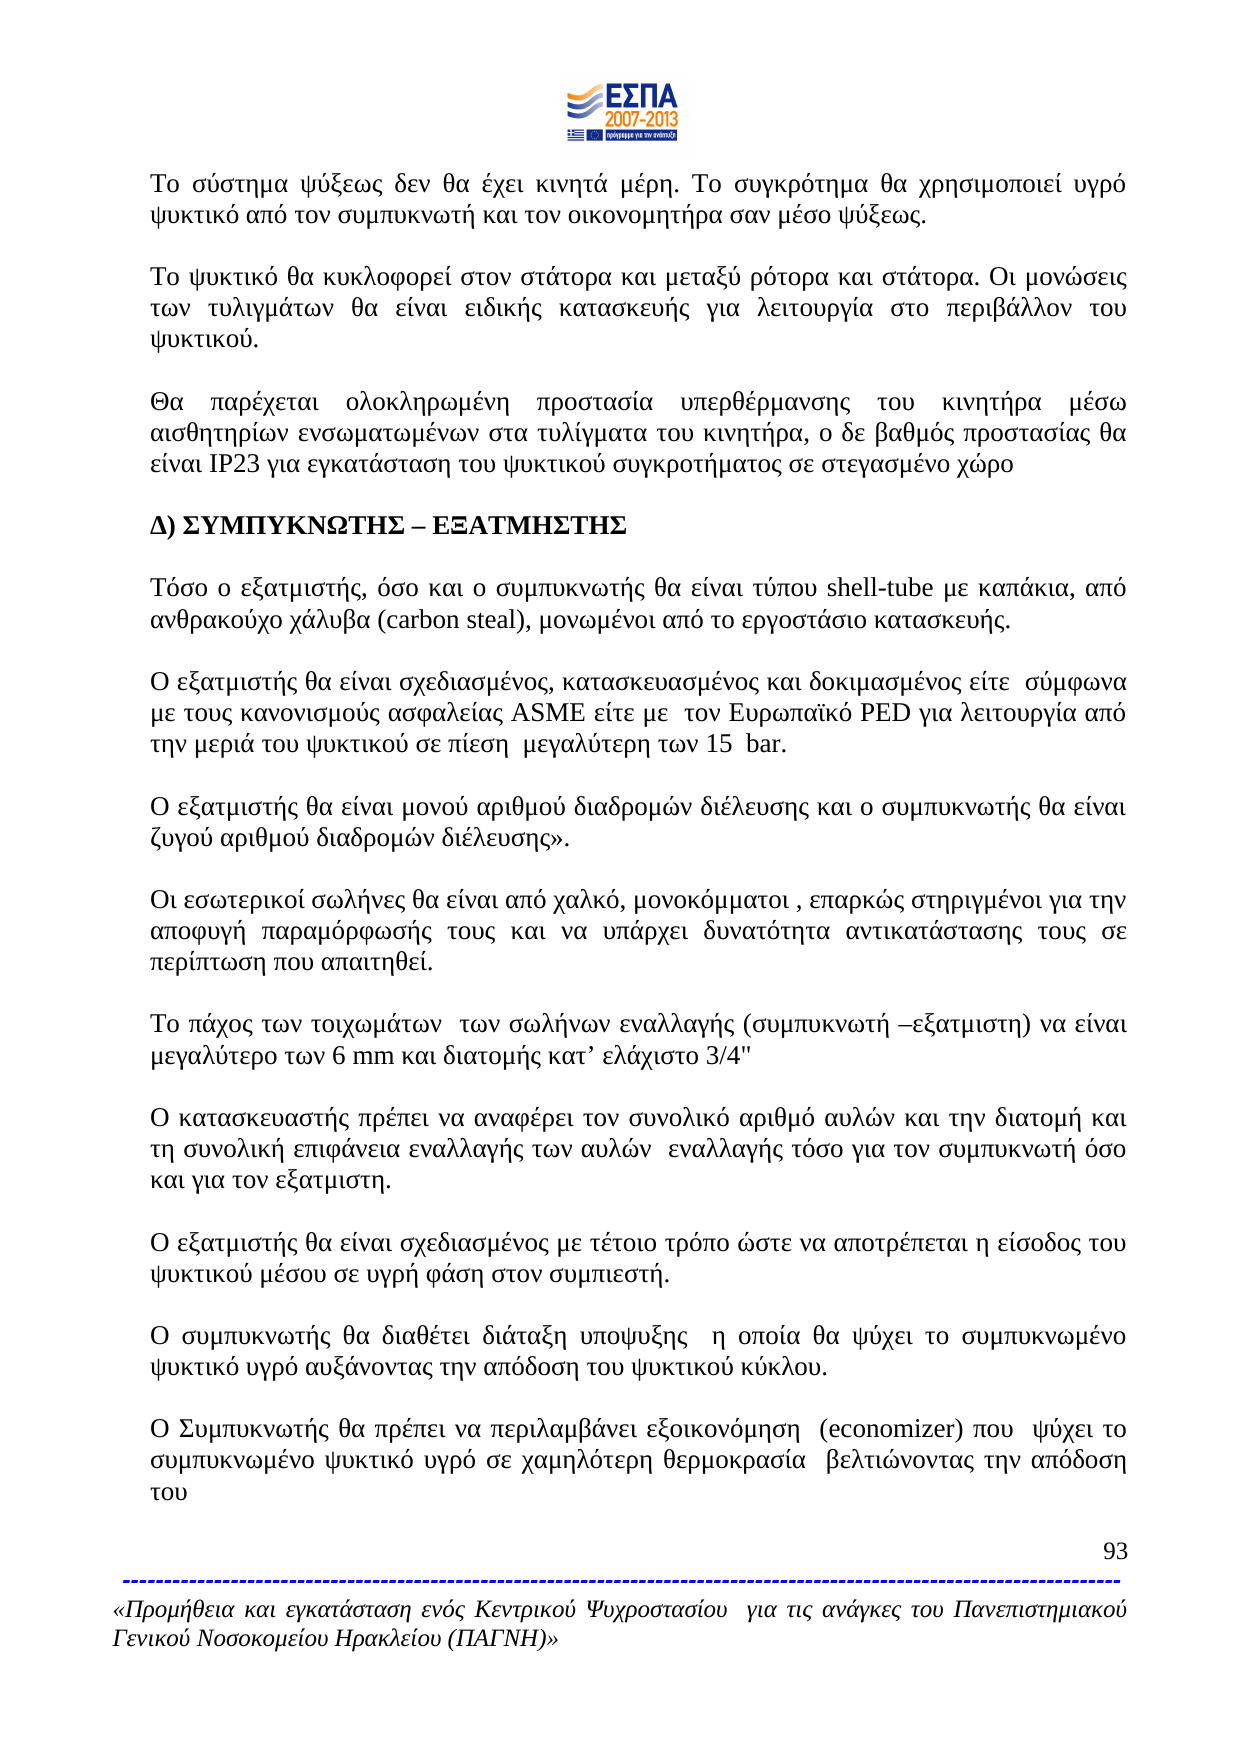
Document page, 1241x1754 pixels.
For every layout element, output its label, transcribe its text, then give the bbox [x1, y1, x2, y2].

text Ο Συμπυκνωτής θα πρέπει να περιλαμβάνει εξοικονόμηση (economizer) που ψύχει το συμπυκνωμένο ψυκτικό υγρό σε χαμηλότερη θερμοκρασία βελτιώνοντας την απόδοση του [150, 1412, 1128, 1506]
text Ο εξατμιστής θα είναι μονού αριθμού διαδρομών διέλευσης και ο συμπυκνωτής θα είναι ζυγού αριθμού διαδρομών διέλευσης». [150, 789, 1128, 852]
text Ο συμπυκνωτής θα διαθέτει διάταξη υποψυξης η οποία θα ψύχει το συμπυκνωμένο ψυκτικό υγρό αυξάνοντας την απόδοση του ψυκτικού κύκλου. [150, 1319, 1128, 1381]
text Το σύστημα ψύξεως δεν θα έχει κινητά μέρη. Το συγκρότημα θα χρησιμοποιεί υγρό ψυκτικό από τον συμπυκνωτή και τον οικονομητήρα σαν μέσο ψύξεως. [150, 167, 1128, 229]
text Ο εξατμιστής θα είναι σχεδιασμένος, κατασκευασμένος και δοκιμασμένος είτε σύμφωνα με τους κανονισμούς ασφαλείας ASME είτε με τον Ευρωπαϊκό PED για λειτουργία από την μεριά του ψυκτικού σε πίεση μεγαλύτερη των 15 bar. [150, 665, 1128, 758]
text Θα παρέχεται ολοκληρωμένη προστασία υπερθέρμανσης του κινητήρα μέσω αισθητηρίων ενσωματωμένων στα τυλίγματα του κινητήρα, ο δε βαθμός προστασίας θα είναι IP23 για εγκατάσταση του ψυκτικού συγκροτήματος σε στεγασμένο χώρο [150, 385, 1128, 478]
text Ο εξατμιστής θα είναι σχεδιασμένος με τέτοιο τρόπο ώστε να αποτρέπεται η είσοδος του ψυκτικού μέσου σε υγρή φάση στον συμπιεστή. [150, 1226, 1128, 1288]
text Το πάχος των τοιχωμάτων των σωλήνων εναλλαγής (συμπυκνωτή –εξατμιστη) να είναι μεγαλύτερο των και διατομής κατ’ ελάχιστο 3/4" [150, 1008, 1128, 1070]
text Οι εσωτερικοί σωλήνες θα είναι από χαλκό, μονοκόμματοι , επαρκώς στηριγμένοι για την αποφυγή παραμόρφωσής τους και να υπάρχει δυνατότητα αντικατάστασης τους σε περίπτωση που απαιτηθεί. [150, 883, 1128, 976]
text Το ψυκτικό θα κυκλοφορεί στον στάτορα και μεταξύ ρότορα και στάτορα. Οι μονώσεις των τυλιγμάτων θα είναι ειδικής κατασκευής για λειτουργία στο περιβάλλον του ψυκτικού. [150, 260, 1128, 353]
text Ο κατασκευαστής πρέπει να αναφέρει τον συνολικό αριθμό αυλών και την διατομή και τη συνολική επιφάνεια εναλλαγής των αυλών εναλλαγής τόσο για τον συμπυκνωτή όσο και για τον εξατμιστη. [150, 1101, 1128, 1194]
picture [558, 73, 690, 162]
text Τόσο ο εξατμιστής, όσο και ο συμπυκνωτής θα είναι τύπου shell-tube με καπάκια, από ανθρακούχο χάλυβα (carbon steal), μονωμένοι από το εργοστάσιο κατασκευής. [150, 572, 1128, 634]
text Δ) ΣΥΜΠΥΚΝΩΤΗΣ – ΕΞΑΤΜΗΣΤΗΣ [150, 509, 1128, 540]
